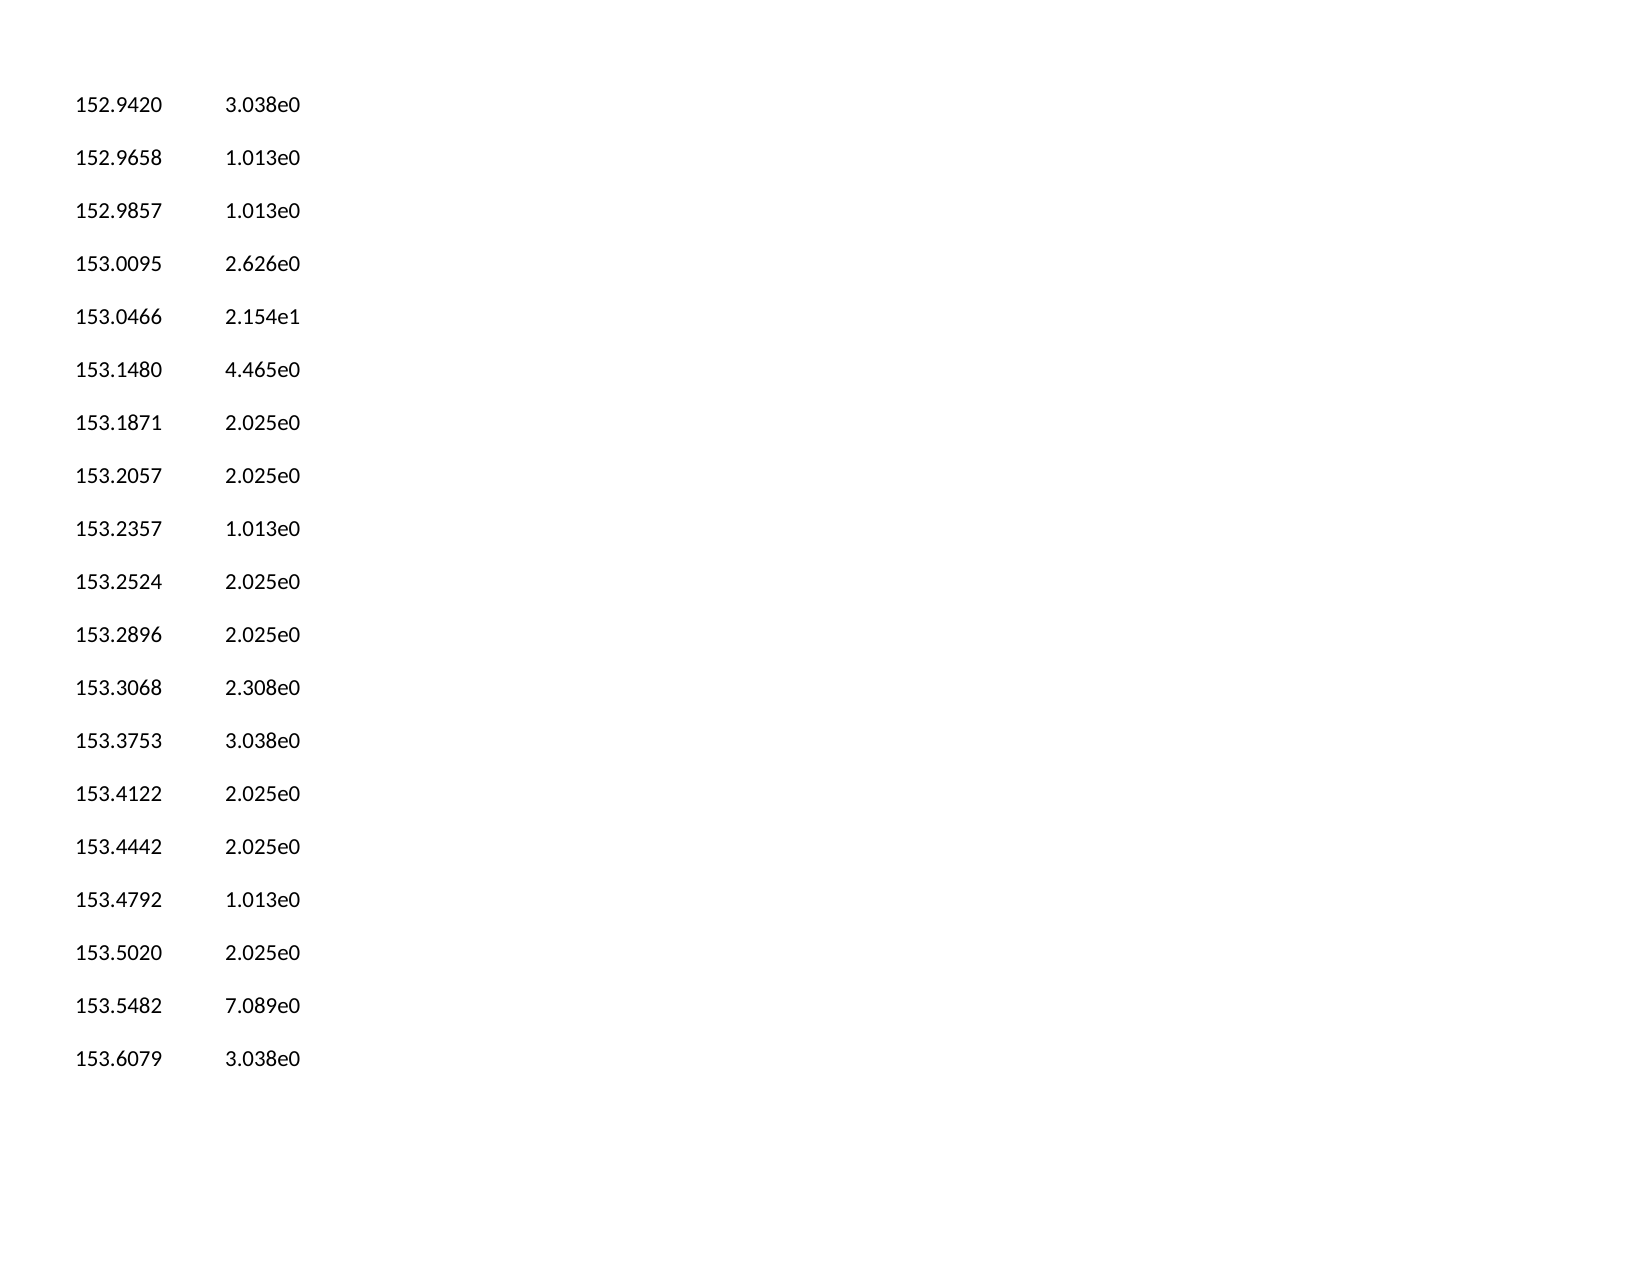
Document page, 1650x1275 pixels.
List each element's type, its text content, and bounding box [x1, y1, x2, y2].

text 153.1480 4.465e0 [75, 355, 1563, 383]
text 153.4122 2.025e0 [75, 779, 1563, 807]
text 153.5020 2.025e0 [75, 938, 1563, 966]
text 153.0095 2.626e0 [75, 249, 1563, 277]
text 153.3753 3.038e0 [75, 726, 1563, 754]
text 153.3068 2.308e0 [75, 673, 1563, 701]
text 153.5482 7.089e0 [75, 991, 1563, 1019]
text 153.1871 2.025e0 [75, 408, 1563, 436]
text 153.2524 2.025e0 [75, 567, 1563, 595]
text 152.9658 1.013e0 [75, 143, 1563, 171]
text 153.4442 2.025e0 [75, 832, 1563, 860]
text 153.0466 2.154e1 [75, 302, 1563, 330]
text 152.9857 1.013e0 [75, 196, 1563, 224]
text 153.2057 2.025e0 [75, 461, 1563, 489]
text 153.6079 3.038e0 [75, 1044, 1563, 1072]
text 152.9420 3.038e0 [75, 90, 1563, 118]
text 153.2896 2.025e0 [75, 620, 1563, 648]
text 153.4792 1.013e0 [75, 885, 1563, 913]
text 153.2357 1.013e0 [75, 514, 1563, 542]
